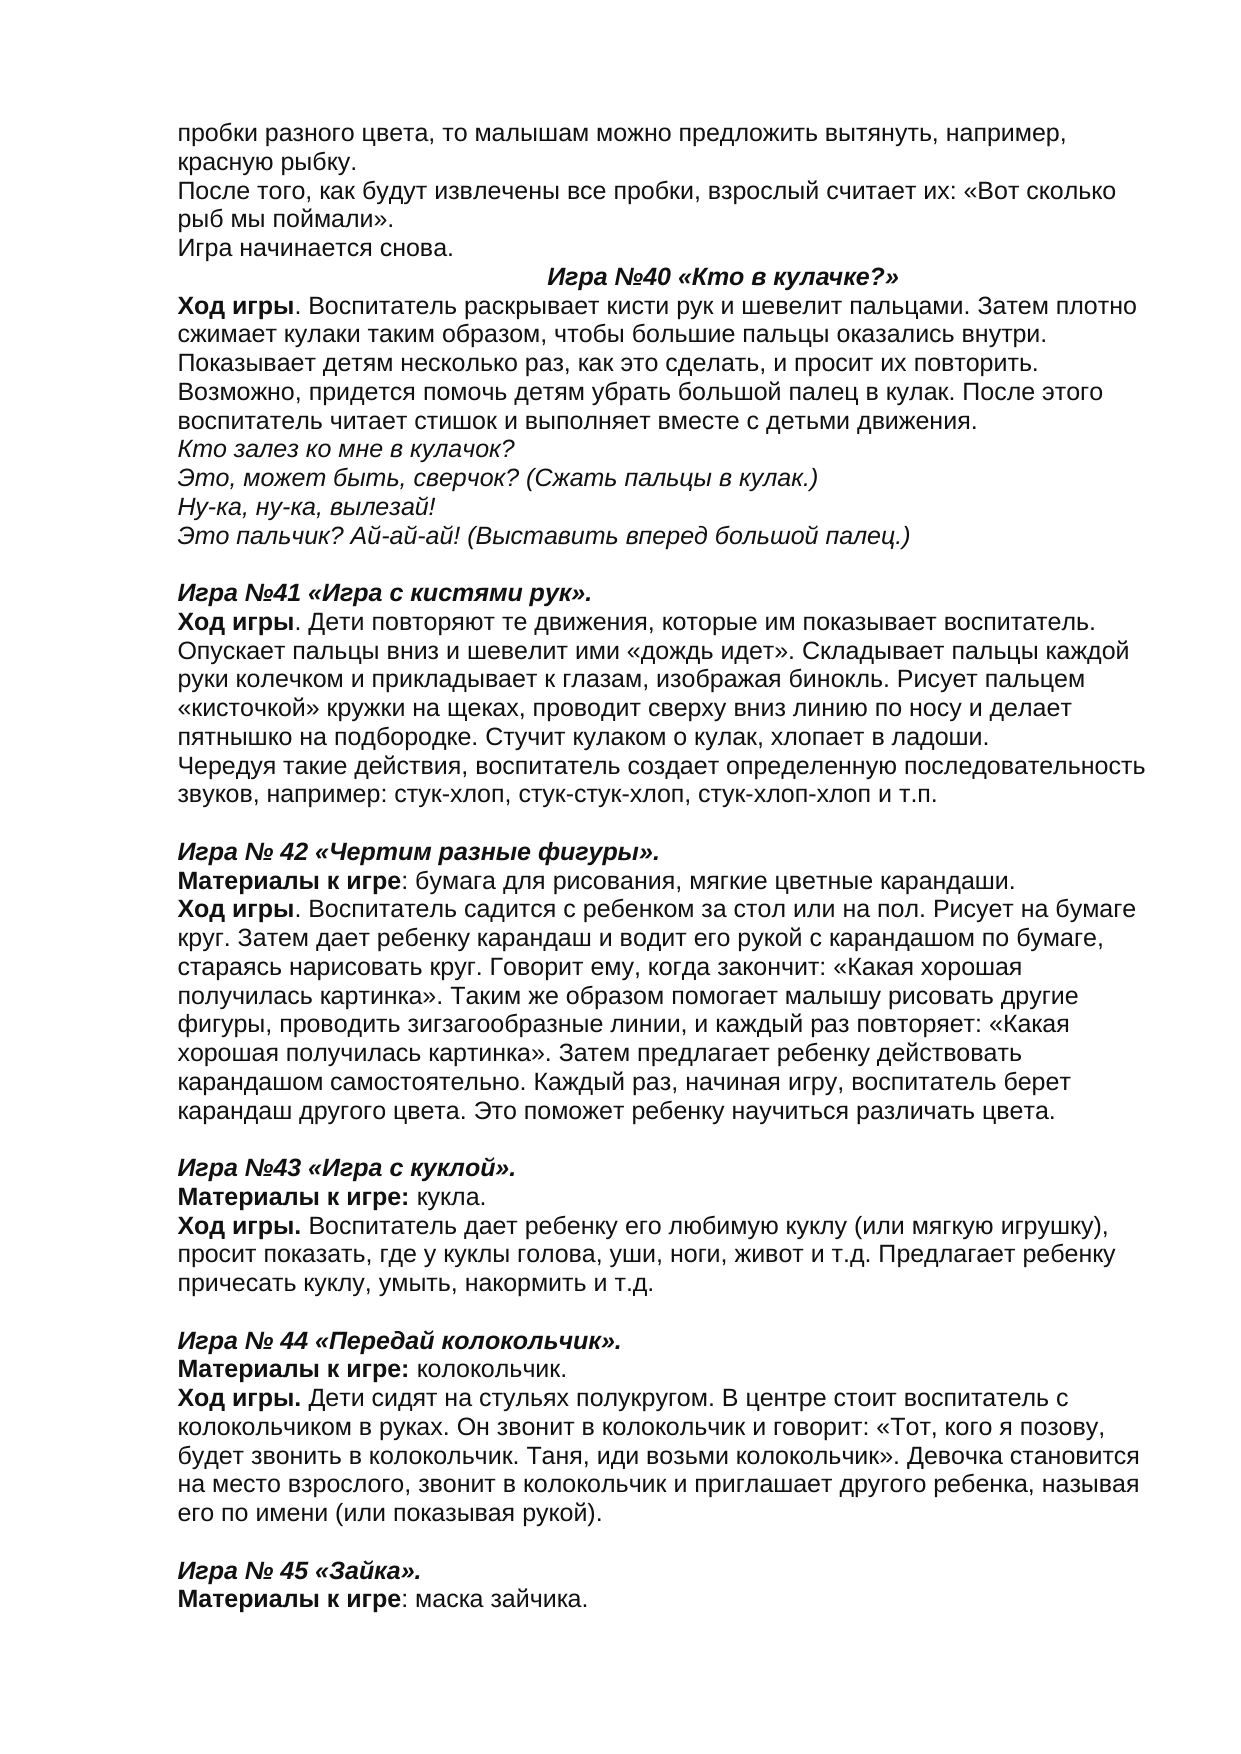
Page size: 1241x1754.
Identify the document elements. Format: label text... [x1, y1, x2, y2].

text Чередуя такие действия, воспитатель создает определенную последовательность звуков, например: стук-хлоп, стук-стук-хлоп, стук-хлоп-хлоп и т.п. [177, 751, 1152, 808]
text Ну-ка, ну-ка, вылезай! [177, 492, 1152, 521]
text Игра №41 «Игра с кистями рук». [177, 578, 1152, 607]
text Игра № 42 «Чертим разные фигуры». [177, 837, 1152, 866]
text Материалы к игре: маска зайчика. [177, 1584, 1152, 1613]
text Ход игры. Воспитатель раскрывает кисти рук и шевелит пальцами. Затем плотно сжимает кулаки таким образом, чтобы большие пальцы оказались внутри. Показывает детям несколько раз, как это сделать, и просит их повторить. Возможно, придется помочь детям убрать большой палец в кулак. После этого воспитатель читает стишок и выполняет вместе с детьми движения. [177, 291, 1152, 434]
text Кто залез ко мне в кулачок? [177, 434, 1152, 463]
text Игра №43 «Игра с куклой». [177, 1153, 1152, 1182]
text Ход игры. Воспитатель садится с ребенком за стол или на пол. Рисует на бумаге круг. Затем дает ребенку карандаш и водит его рукой с карандашом по бумаге, стараясь нарисовать круг. Говорит ему, когда закончит: «Какая хорошая получилась картинка». Таким же образом помогает малышу рисовать другие фигуры, проводить зигзагообразные линии, и каждый раз повторяет: «Какая хорошая получилась картинка». Затем предлагает ребенку действовать карандашом самостоятельно. Каждый раз, начиная игру, воспитатель берет карандаш другого цвета. Это поможет ребенку научиться различать цвета. [177, 894, 1152, 1124]
text Игра №40 «Кто в кулачке?» [177, 262, 1152, 291]
text Игра № 45 «Зайка». [177, 1556, 1152, 1584]
text Ход игры. Воспитатель дает ребенку его любимую куклу (или мягкую игрушку), просит показать, где у куклы голова, уши, ноги, живот и т.д. Предлагает ребенку причесать куклу, умыть, накормить и т.д. [177, 1211, 1152, 1297]
text Это пальчик? Ай-ай-ай! (Выставить вперед большой палец.) [177, 521, 1152, 549]
text Это, может быть, сверчок? (Сжать пальцы в кулак.) [177, 463, 1152, 492]
text Игра начинается снова. [177, 233, 1152, 262]
text После того, как будут извлечены все пробки, взрослый считает их: «Вот сколько рыб мы поймали». [177, 176, 1152, 233]
text Игра № 44 «Передай колокольчик». [177, 1326, 1152, 1354]
text Материалы к игре: бумага для рисования, мягкие цветные карандаши. [177, 866, 1152, 894]
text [177, 118, 1152, 176]
text Материалы к игре: колокольчик. [177, 1354, 1152, 1383]
text Ход игры. Дети повторяют те движения, которые им показывает воспитатель. Опускает пальцы вниз и шевелит ими «дождь идет». Складывает пальцы каждой руки колечком и прикладывает к глазам, изображая бинокль. Рисует пальцем «кисточкой» кружки на щеках, проводит сверху вниз линию по носу и делает пятнышко на подбородке. Стучит кулаком о кулак, хлопает в ладоши. [177, 607, 1152, 751]
text Материалы к игре: кукла. [177, 1182, 1152, 1211]
text Ход игры. Дети сидят на стульях полукругом. В центре стоит воспитатель с колокольчиком в руках. Он звонит в колокольчик и говорит: «Тот, кого я позову, будет звонить в колокольчик. Таня, иди возьми колокольчик». Девочка становится на место взрослого, звонит в колокольчик и приглашает другого ребенка, называя его по имени (или показывая рукой). [177, 1383, 1152, 1527]
